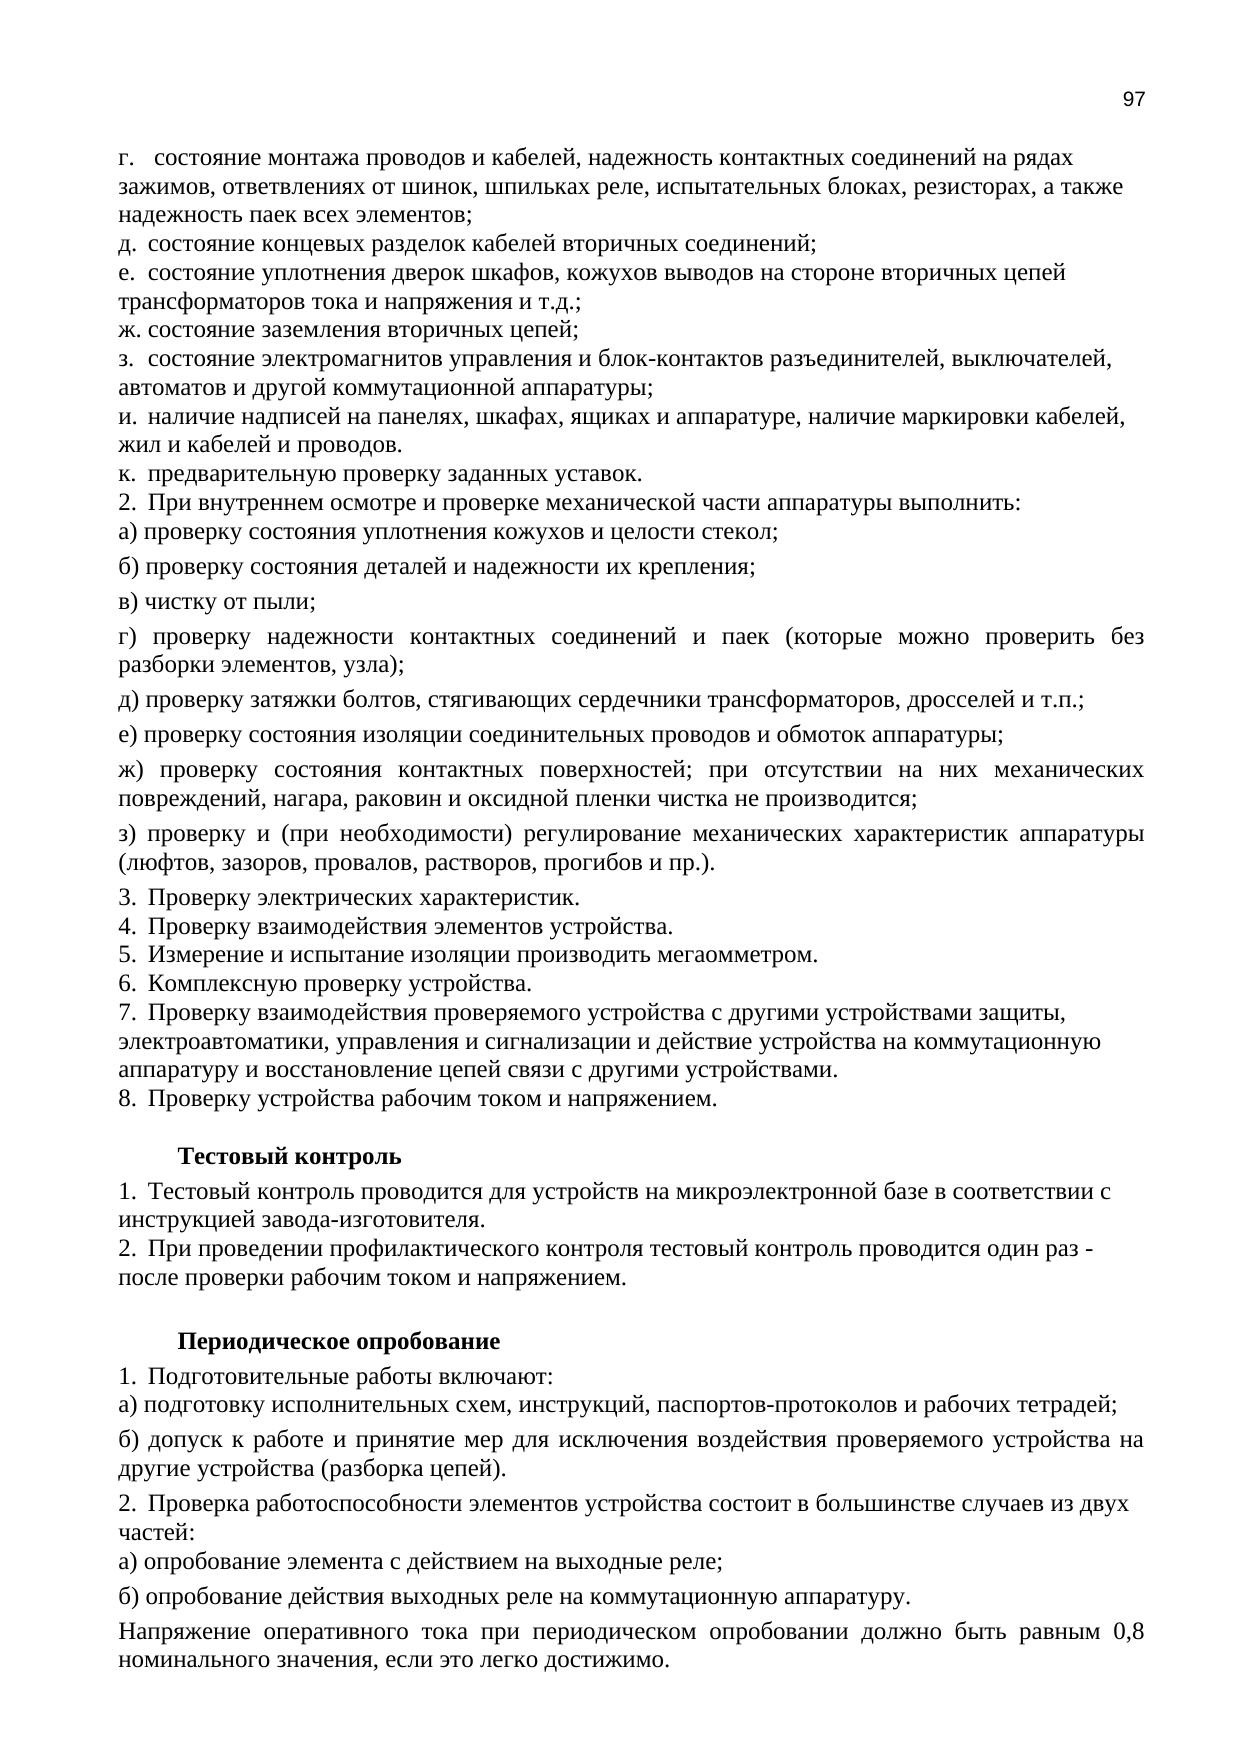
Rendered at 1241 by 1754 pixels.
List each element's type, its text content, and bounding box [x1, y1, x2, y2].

list состояние уплотнения дверок шкафов, кожухов выводов на стороне вторичных цепей трансформаторов тока и напряжения и т.д.; [118, 257, 1146, 314]
list Измерение и испытание изоляции производить мегаомметром. [118, 939, 1146, 968]
list При проведении профилактического контроля тестовый контроль проводится один раз - после проверки рабочим током и напряжением. [118, 1233, 1146, 1291]
text з) проверку и (при необходимости) регулирование механических характеристик аппаратуры (люфтов, зазоров, провалов, растворов, прогибов и пр.). [118, 818, 1146, 876]
list При внутреннем осмотре и проверке механической части аппаратуры выполнить: [118, 487, 1146, 516]
list наличие надписей на панелях, шкафах, ящиках и аппаратуре, наличие маркировки кабелей, жил и кабелей и проводов. [118, 401, 1146, 458]
list состояние монтажа проводов и кабелей, надежность контактных соединений на рядах зажимов, ответвлениях от шинок, шпильках реле, испытательных блоках, резисторах, а также надежность паек всех элементов; [118, 142, 1146, 228]
list Комплексную проверку устройства. [118, 968, 1146, 997]
list состояние заземления вторичных цепей; [118, 314, 1146, 343]
text в) чистку от пыли; [118, 586, 1146, 614]
text а) проверку состояния уплотнения кожухов и целости стекол; [118, 516, 1146, 544]
text б) допуск к работе и принятие мер для исключения воздействия проверяемого устройства на другие устройства (разборка цепей). [118, 1424, 1146, 1482]
text ж) проверку состояния контактных поверхностей; при отсутствии на них механических повреждений, нагара, раковин и оксидной пленки чистка не производится; [118, 754, 1146, 812]
list предварительную проверку заданных уставок. [118, 458, 1146, 487]
text Напряжение оперативного тока при периодическом опробовании должно быть равным 0,8 номинального значения, если это легко достижимо. [118, 1616, 1146, 1673]
text е) проверку состояния изоляции соединительных проводов и обмоток аппаратуры; [118, 719, 1146, 748]
list Проверку взаимодействия элементов устройства. [118, 911, 1146, 939]
text Тестовый контроль [118, 1141, 1146, 1169]
list Проверку устройства рабочим током и напряжением. [118, 1083, 1146, 1112]
text д) проверку затяжки болтов, стягивающих сердечники трансформаторов, дросселей и т.п.; [118, 684, 1146, 713]
text б) опробование действия выходных реле на коммутационную аппаратуру. [118, 1581, 1146, 1609]
text а) опробование элемента с действием на выходные реле; [118, 1546, 1146, 1574]
text г) проверку надежности контактных соединений и паек (которые можно проверить без разборки элементов, узла); [118, 621, 1146, 678]
list Тестовый контроль проводится для устройств на микроэлектронной базе в соответствии с инструкцией завода-изготовителя. [118, 1176, 1146, 1233]
list Подготовительные работы включают: [118, 1361, 1146, 1389]
list Проверку взаимодействия проверяемого устройства с другими устройствами защиты, электроавтоматики, управления и сигнализации и действие устройства на коммутационную аппаратуру и восстановление цепей связи с другими устройствами. [118, 997, 1146, 1083]
list Проверку электрических характеристик. [118, 882, 1146, 911]
list состояние электромагнитов управления и блок-контактов разъединителей, выключателей, автоматов и другой коммутационной аппаратуры; [118, 343, 1146, 401]
text а) подготовку исполнительных схем, инструкций, паспортов-протоколов и рабочих тетрадей; [118, 1389, 1146, 1418]
text Периодическое опробование [118, 1326, 1146, 1354]
list Проверка работоспособности элементов устройства состоит в большинстве случаев из двух частей: [118, 1488, 1146, 1546]
list состояние концевых разделок кабелей вторичных соединений; [118, 228, 1146, 257]
text б) проверку состояния деталей и надежности их крепления; [118, 551, 1146, 579]
